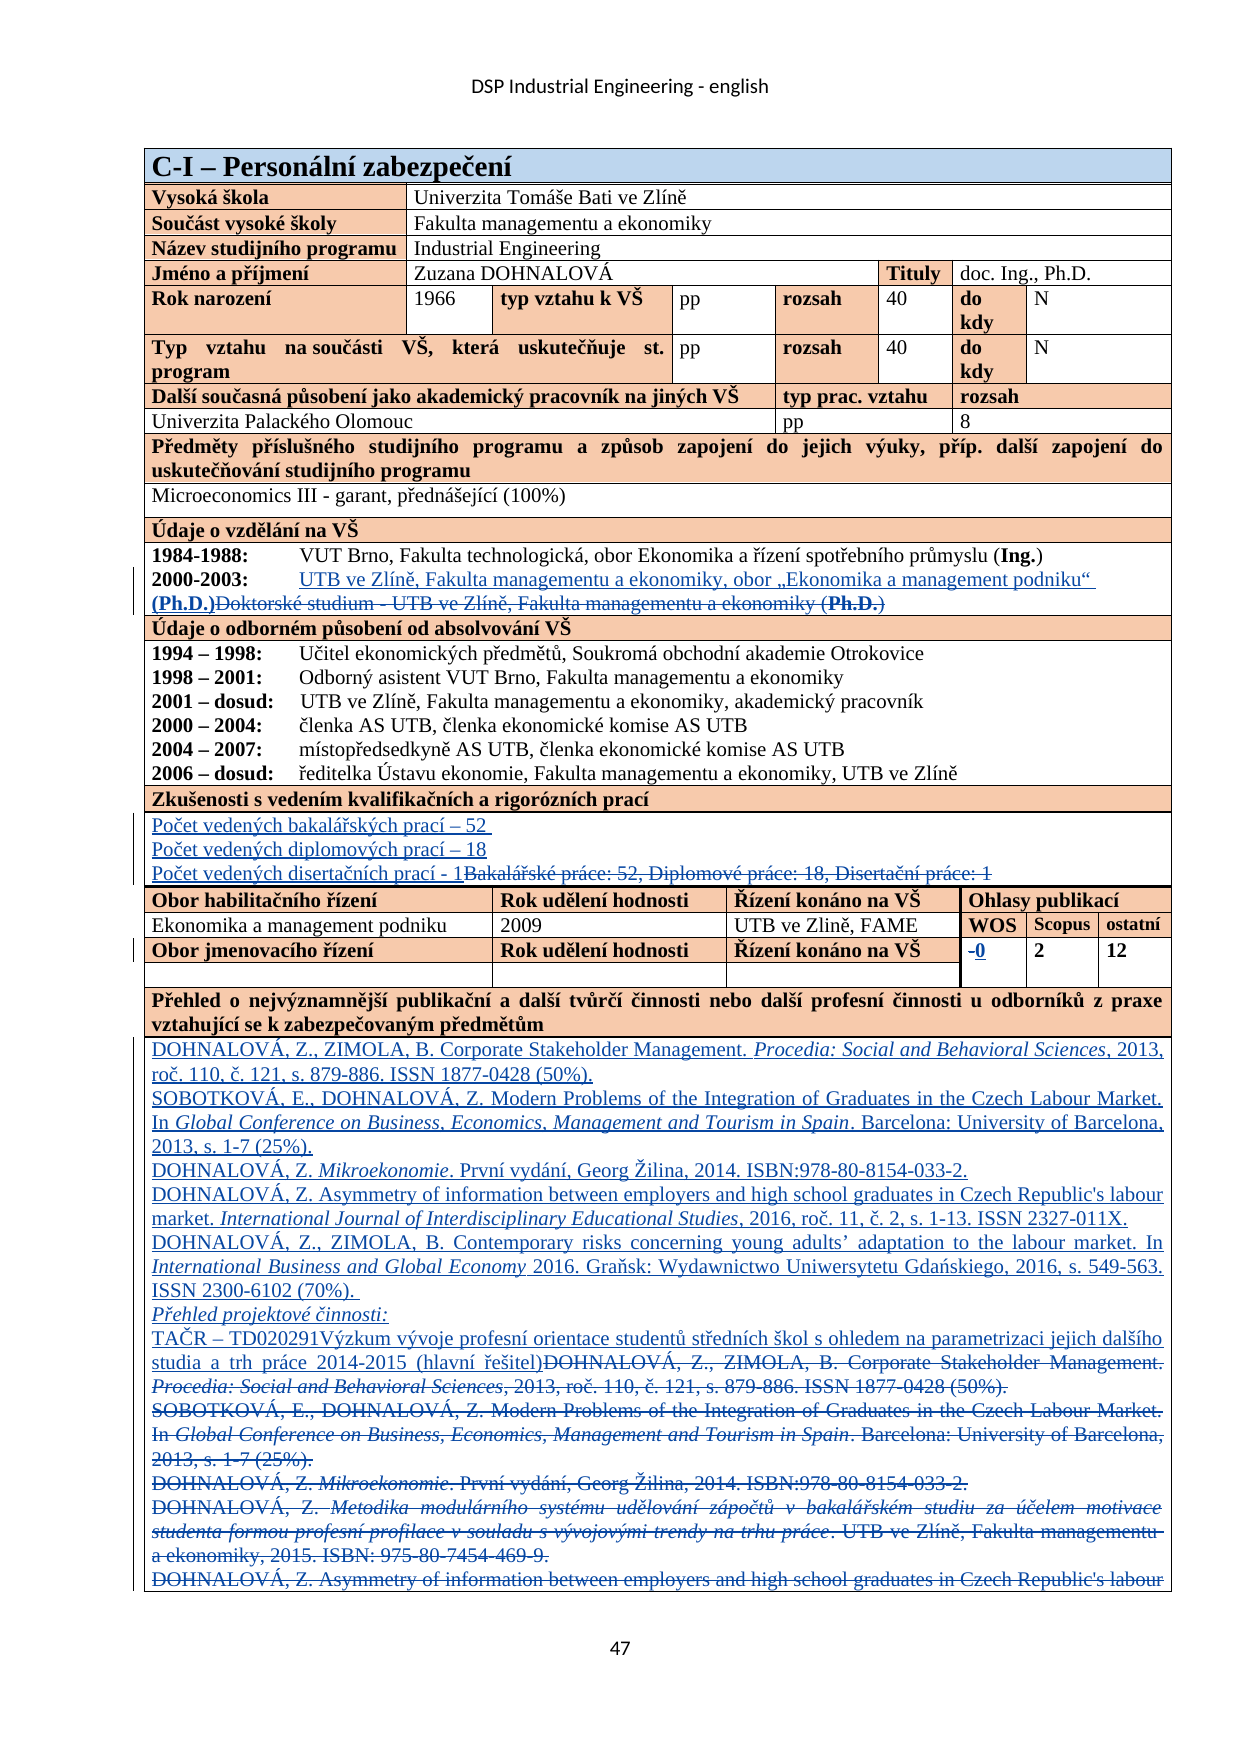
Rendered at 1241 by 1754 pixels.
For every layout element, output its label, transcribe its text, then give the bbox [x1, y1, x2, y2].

table_cell pp [673, 335, 775, 383]
table_cell Přehled o nejvýznamnější publikační a další tvůrčí činnosti nebo další profesní činnosti u odborníků z praxe vztahující se k zabezpečovaným předmětům [145, 988, 1171, 1036]
table_cell Vysoká škola [145, 185, 406, 209]
table_cell Univerzita Tomáše Bati ve Zlíně [407, 185, 1171, 209]
table_header C-I – Personální zabezpečení [145, 149, 1171, 182]
table_cell N [1027, 286, 1171, 334]
table_cell 1984-1988: VUT Brno, Fakulta technologická, obor Ekonomika a řízení spotřebního průmyslu (Ing.) 2000-2003: [145, 543, 1171, 615]
table_cell [145, 963, 492, 987]
table_cell Scopus [1027, 913, 1098, 937]
table_cell WOS [962, 913, 1026, 937]
table_cell Rok udělení hodnosti [493, 888, 726, 912]
table_cell Údaje o vzdělání na VŠ [145, 518, 1171, 542]
table_cell Microeconomics III - garant, přednášející (100%) [145, 484, 1171, 517]
table_cell rozsah [776, 286, 878, 334]
table_cell [962, 938, 1026, 987]
table_cell Údaje o odborném působení od absolvování VŠ [145, 616, 1171, 640]
table_cell do kdy [953, 335, 1026, 383]
table_cell 1966 [407, 286, 492, 334]
table_cell Ohlasy publikací [962, 888, 1171, 912]
table_cell 1994 – 1998: Učitel ekonomických předmětů, Soukromá obchodní akademie Otrokovice 1998 – 2001: Odborný asistent VUT Brno, Fakulta managementu a ekonomiky 2001 – dosud: UTB ve Zlíně, Fakulta managementu a ekonomiky, akademický pracovník 2000 – 2004: členka AS UTB, členka ekonomické komise AS UTB 2004 – 2007: místopředsedkyně AS UTB, členka ekonomické komise AS UTB 2006 – dosud: ředitelka Ústavu ekonomie, Fakulta managementu a ekonomiky, UTB ve Zlíně [145, 641, 1171, 785]
table_cell Jméno a příjmení [145, 261, 406, 285]
table_cell [145, 1038, 1171, 1591]
table_cell 2009 [493, 913, 726, 937]
table_cell Fakulta managementu a ekonomiky [407, 210, 1171, 234]
table_cell Rok narození [145, 286, 406, 334]
table_cell Řízení konáno na VŠ [727, 938, 959, 962]
table_cell Ekonomika a management podniku [145, 913, 492, 937]
table_cell 12 [1099, 938, 1171, 987]
table_cell Zuzana DOHNALOVÁ [407, 261, 878, 285]
table_cell Tituly [879, 261, 952, 285]
table_cell [727, 963, 959, 987]
table_cell Typ vztahu na součásti VŠ, která uskutečňuje st. program [145, 335, 672, 383]
table_cell 40 [879, 335, 952, 383]
table_cell typ vztahu k VŠ [493, 286, 672, 334]
table_cell Název studijního programu [145, 236, 406, 259]
table_cell Zkušenosti s vedením kvalifikačních a rigorózních prací [145, 786, 1171, 811]
table_cell UTB ve Zlině, FAME [727, 913, 959, 937]
table_cell pp [776, 409, 952, 433]
table_cell typ prac. vztahu [776, 384, 952, 408]
table_cell [145, 813, 1171, 885]
table_cell 40 [879, 286, 952, 334]
table_cell Řízení konáno na VŠ [727, 888, 959, 912]
table_cell N [1027, 335, 1171, 383]
table_cell Obor jmenovacího řízení [145, 938, 492, 962]
table_cell Součást vysoké školy [145, 210, 406, 234]
table_cell ostatní [1099, 913, 1171, 937]
table_cell Industrial Engineering [407, 236, 1171, 259]
table_cell Předměty příslušného studijního programu a způsob zapojení do jejich výuky, příp. další zapojení do uskutečňování studijního programu [145, 434, 1171, 482]
table_cell 2 [1027, 938, 1098, 987]
table_cell [493, 963, 726, 987]
table_cell rozsah [953, 384, 1171, 408]
table_cell Univerzita Palackého Olomouc [145, 409, 775, 433]
table_cell Obor habilitačního řízení [145, 888, 492, 912]
table_cell do kdy [953, 286, 1026, 334]
table_cell rozsah [776, 335, 878, 383]
table_cell pp [673, 286, 775, 334]
table_cell doc. Ing., Ph.D. [953, 261, 1171, 285]
table_cell Další současná působení jako akademický pracovník na jiných VŠ [145, 384, 775, 408]
table_cell 8 [953, 409, 1171, 433]
table_cell Rok udělení hodnosti [493, 938, 726, 962]
